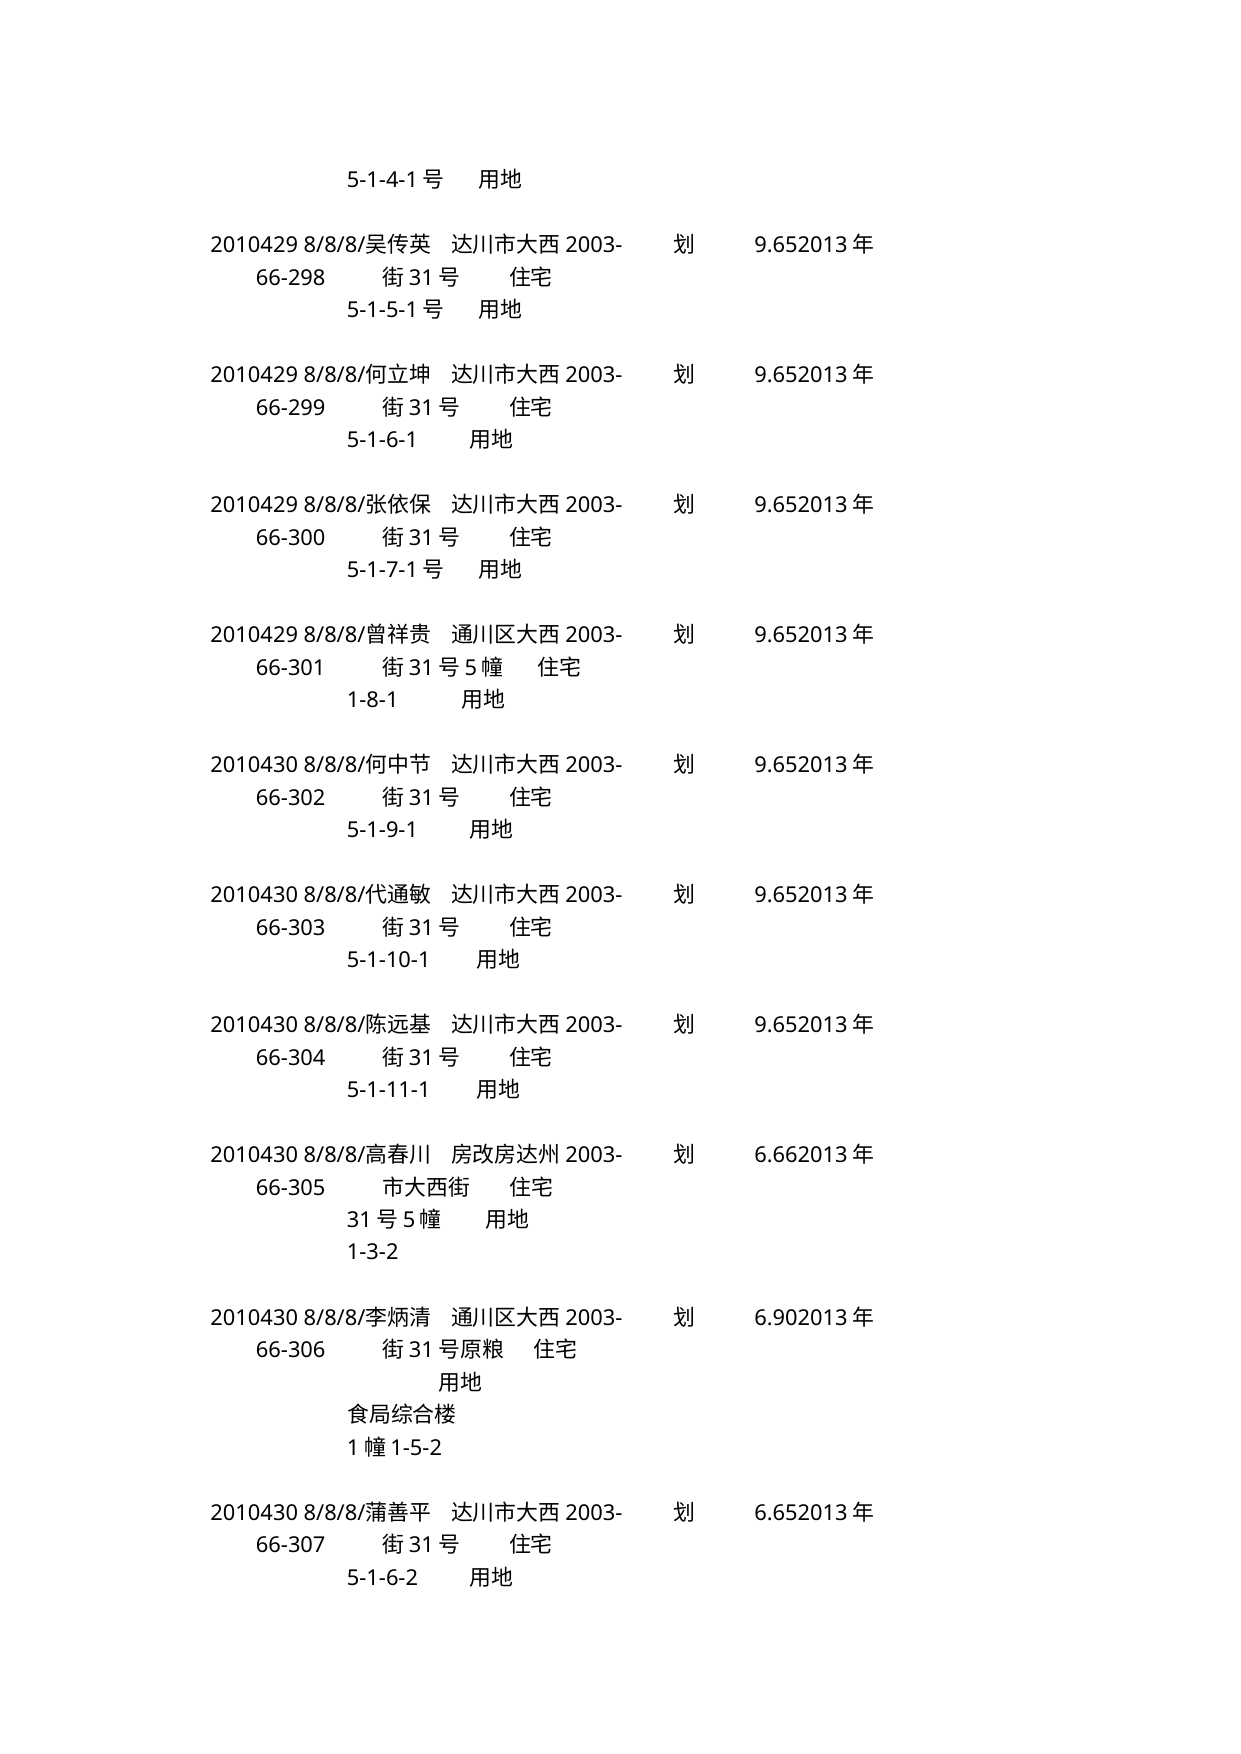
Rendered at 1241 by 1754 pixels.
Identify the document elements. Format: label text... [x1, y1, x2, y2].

text 66-298 街31号 住宅 [187, 259, 1053, 292]
text 2010430 8/8/8/李炳清 通川区大西 2003- 划 6.902013年 [187, 1299, 1053, 1332]
text 66-303 街31号 住宅 [187, 909, 1053, 942]
text 5-1-6-2 用地 [187, 1559, 1053, 1592]
text 66-304 街31号 住宅 [187, 1039, 1053, 1072]
text 1-8-1 用地 [187, 682, 1053, 714]
text 2010429 8/8/8/张依保 达川市大西 2003- 划 9.652013年 [187, 487, 1053, 519]
text 66-307 街31号 住宅 [187, 1527, 1053, 1559]
text 2010430 8/8/8/高春川 房改房达州 2003- 划 6.662013年 [187, 1137, 1053, 1169]
text 5-1-9-1 用地 [187, 812, 1053, 844]
text 5-1-5-1号 用地 [187, 292, 1053, 324]
text 用地 [187, 1364, 1053, 1397]
text 1-3-2 [187, 1234, 1053, 1267]
text 5-1-11-1 用地 [187, 1072, 1053, 1104]
text 66-305 市大西街 住宅 [187, 1169, 1053, 1202]
text 2010429 8/8/8/吴传英 达川市大西 2003- 划 9.652013年 [187, 227, 1053, 259]
text 食局综合楼 [187, 1397, 1053, 1429]
text 66-299 街31号 住宅 [187, 389, 1053, 422]
text 5-1-7-1号 用地 [187, 552, 1053, 584]
text 31号5幢 用地 [187, 1202, 1053, 1234]
text 1幢1-5-2 [187, 1429, 1053, 1462]
text 5-1-4-1号 用地 [187, 162, 1053, 194]
text 5-1-6-1 用地 [187, 422, 1053, 454]
text 2010430 8/8/8/蒲善平 达川市大西 2003- 划 6.652013年 [187, 1494, 1053, 1527]
text 66-300 街31号 住宅 [187, 519, 1053, 552]
text 66-302 街31号 住宅 [187, 779, 1053, 812]
text 2010429 8/8/8/曾祥贵 通川区大西 2003- 划 9.652013年 [187, 617, 1053, 649]
text 2010430 8/8/8/何中节 达川市大西 2003- 划 9.652013年 [187, 747, 1053, 779]
text 2010430 8/8/8/陈远基 达川市大西 2003- 划 9.652013年 [187, 1007, 1053, 1039]
text 66-301 街31号5幢 住宅 [187, 649, 1053, 682]
text 2010429 8/8/8/何立坤 达川市大西 2003- 划 9.652013年 [187, 357, 1053, 389]
text 2010430 8/8/8/代通敏 达川市大西 2003- 划 9.652013年 [187, 877, 1053, 909]
text 5-1-10-1 用地 [187, 942, 1053, 974]
text 66-306 街31号原粮 住宅 [187, 1332, 1053, 1364]
